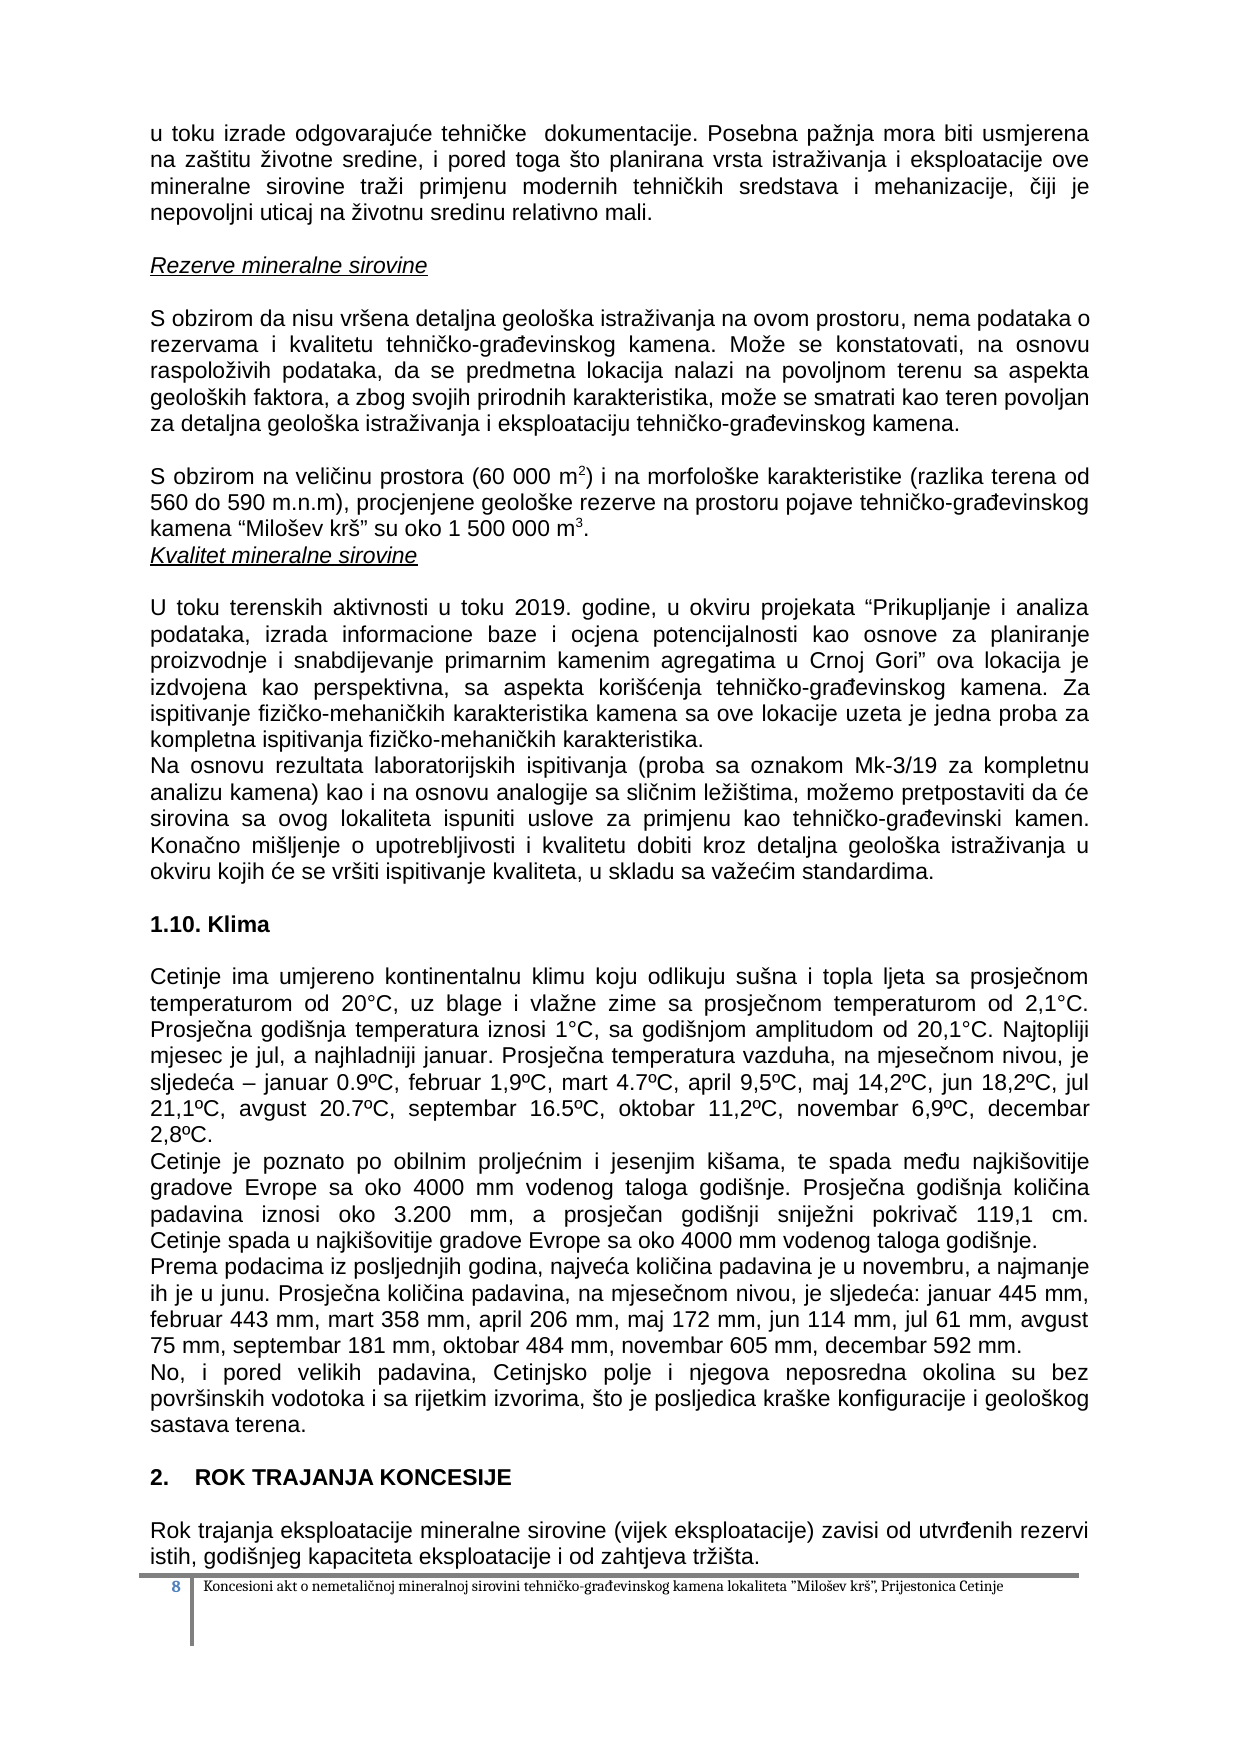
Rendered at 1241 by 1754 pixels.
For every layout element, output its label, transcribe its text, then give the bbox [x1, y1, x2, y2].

text U toku terenskih aktivnosti u toku 2019. godine, u okviru projekata “Prikupljanje i analiza podataka, izrada informacione baze i ocjena potencijalnosti kao osnove za planiranje proizvodnje i snabdijevanje primarnim kamenim agregatima u Crnoj Gori” ova lokacija je izdvojena kao perspektivna, sa aspekta korišćenja tehničko-građevinskog kamena. Za ispitivanje fizičko-mehaničkih karakteristika kamena sa ove lokacije uzeta je jedna proba za kompletna ispitivanja fizičko-mehaničkih karakteristika. [150, 594, 1090, 752]
text Na osnovu rezultata laboratorijskih ispitivanja (proba sa oznakom Mk-3/19 za kompletnu analizu kamena) kao i na osnovu analogije sa sličnim ležištima, možemo pretpostaviti da će sirovina sa ovog lokaliteta ispuniti uslove za primjenu kao tehničko-građevinski kamen. Konačno mišljenje o upotrebljivosti i kvalitetu dobiti kroz detaljna geološka istraživanja u okviru kojih će se vršiti ispitivanje kvaliteta, u skladu sa važećim standardima. [150, 752, 1090, 884]
text No, i pored velikih padavina, Cetinjsko polje i njegova neposredna okolina su bez površinskih vodotoka i sa rijetkim izvorima, što je posljedica kraške konfiguracije i geološkog sastava terena. [150, 1359, 1090, 1438]
subtitle 2. ROK TRAJANJA KONCESIJE [150, 1464, 1090, 1490]
text S obzirom da nisu vršena detaljna geološka istraživanja na ovom prostoru, nema podataka o rezervama i kvalitetu tehničko-građevinskog kamena. Može se konstatovati, na osnovu raspoloživih podataka, da se predmetna lokacija nalazi na povoljnom terenu sa aspekta geoloških faktora, a zbog svojih prirodnih karakteristika, može se smatrati kao teren povoljan za detaljna geološka istraživanja i eksploataciju tehničko-građevinskog kamena. [150, 304, 1090, 436]
text Cetinje je poznato po obilnim proljećnim i jesenjim kišama, te spada među najkišovitije gradove Evrope sa oko 4000 mm vodenog taloga godišnje. Prosječna godišnja količina padavina iznosi oko 3.200 mm, a prosječan godišnji sniježni pokrivač 119,1 cm. Cetinje spada u najkišovitije gradove Evrope sa oko 4000 mm vodenog taloga godišnje. [150, 1148, 1090, 1253]
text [150, 120, 1090, 225]
text Rezerve mineralne sirovine [150, 252, 1090, 278]
text S obzirom na veličinu prostora (60 000 m2) i na morfološke karakteristike (razlika terena od 560 do 590 m.n.m), procjenjene geološke rezerve na prostoru pojave tehničko-građevinskog kamena “Milošev krš” su oko 1 500 000 m3. [150, 463, 1090, 542]
text 1.10. Klima [150, 911, 1090, 937]
text Kvalitet mineralne sirovine [150, 542, 1090, 568]
text Cetinje ima umjereno kontinentalnu klimu koju odlikuju sušna i topla ljeta sa prosječnom temperaturom od 20°C, uz blage i vlažne zime sa prosječnom temperaturom od 2,1°C. Prosječna godišnja temperatura iznosi 1°C, sa godišnjom amplitudom od 20,1°C. Najtopliji mjesec je jul, a najhladniji januar. Prosječna temperatura vazduha, na mjesečnom nivou, je sljedeća – januar 0.9ºC, februar 1,9ºC, mart 4.7ºC, april 9,5ºC, maj 14,2ºC, jun 18,2ºC, jul 21,1ºC, avgust 20.7ºC, septembar 16.5ºC, oktobar 11,2ºC, novembar 6,9ºC, decembar 2,8ºC. [150, 963, 1090, 1148]
text Prema podacima iz posljednjih godina, najveća količina padavina je u novembru, a najmanje ih je u junu. Prosječna količina padavina, na mjesečnom nivou, je sljedeća: januar 445 mm, februar 443 mm, mart 358 mm, april 206 mm, maj 172 mm, jun 114 mm, jul 61 mm, avgust 75 mm, septembar 181 mm, oktobar 484 mm, novembar 605 mm, decembar 592 mm. [150, 1253, 1090, 1359]
text Rok trajanja eksploatacije mineralne sirovine (vijek eksploatacije) zavisi od utvrđenih rezervi istih, godišnjeg kapaciteta eksploatacije i od zahtjeva tržišta. [150, 1517, 1090, 1569]
